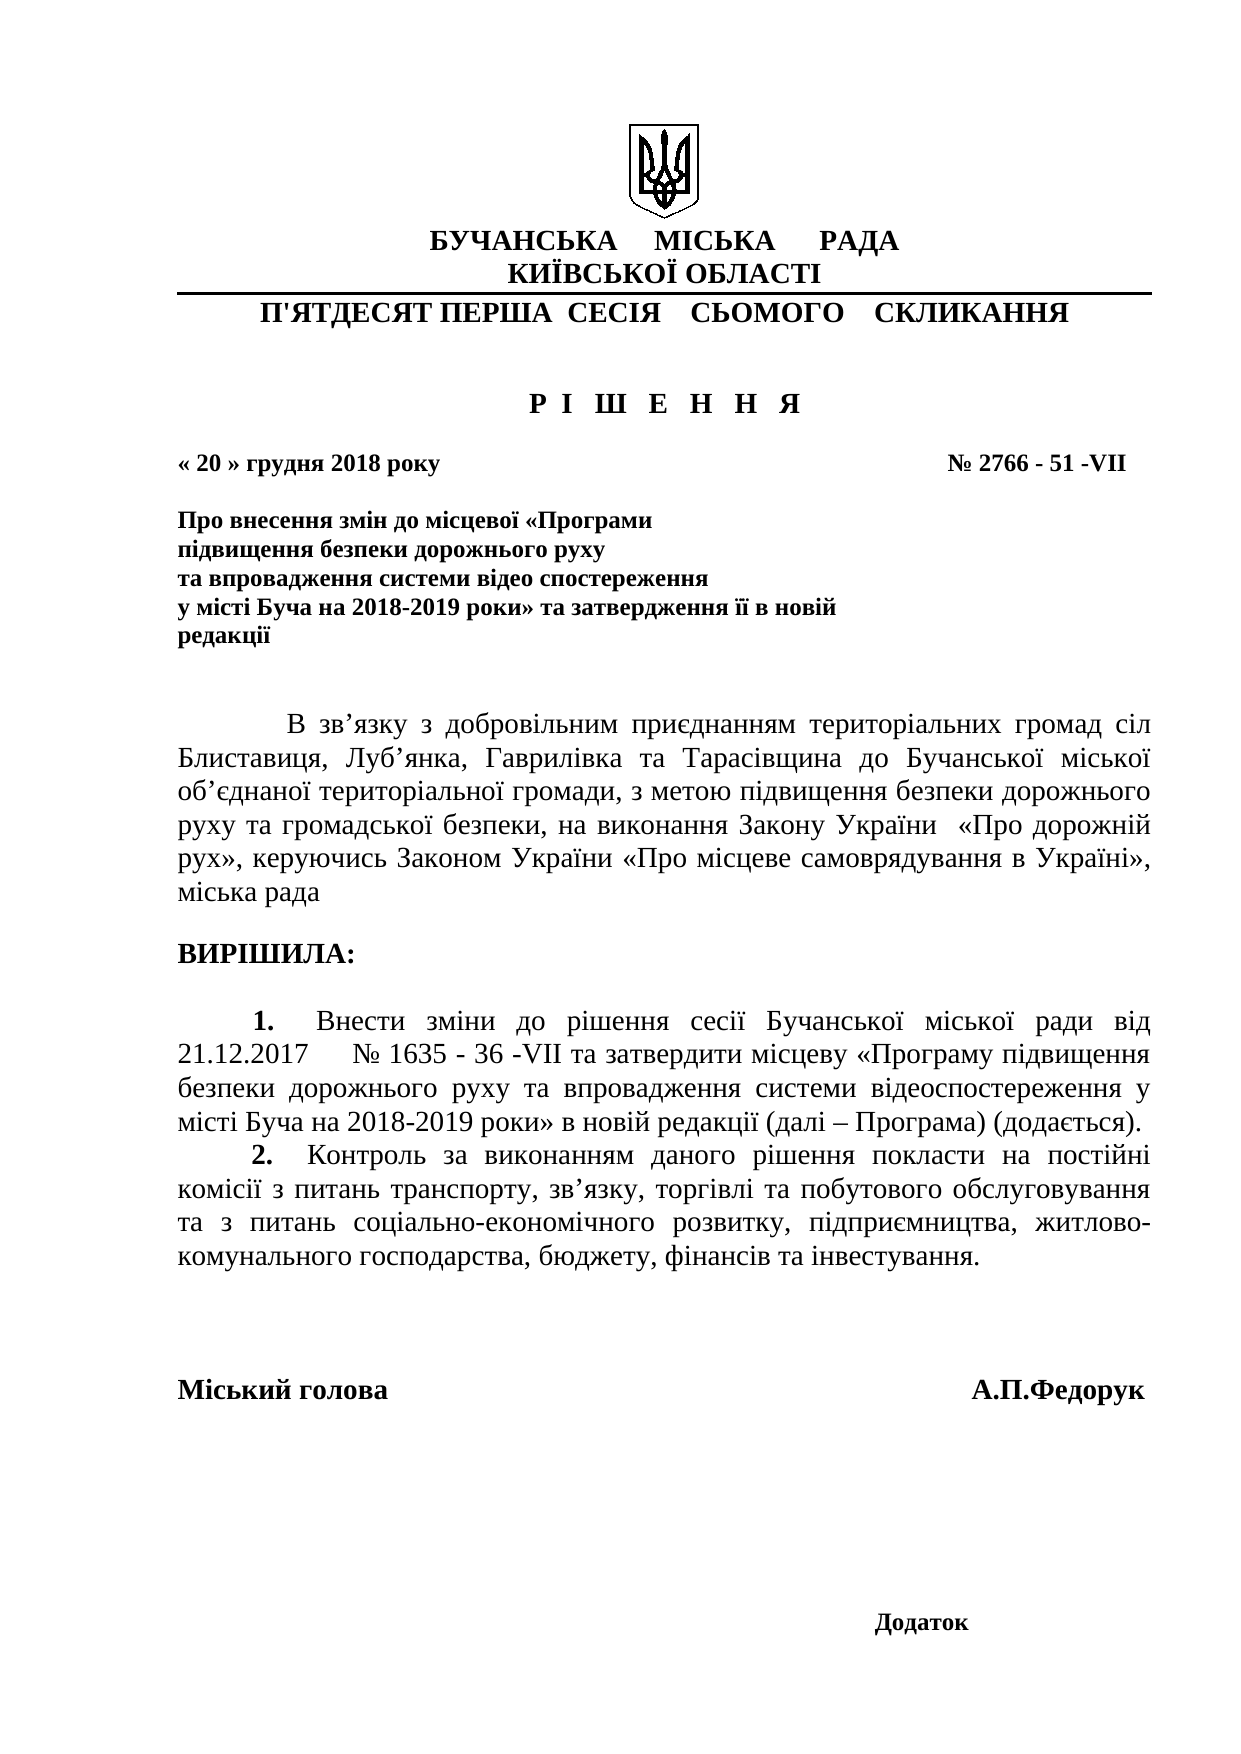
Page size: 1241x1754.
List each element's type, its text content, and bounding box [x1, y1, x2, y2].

subtitle Про внесення змін до місцевої «Програми [177, 506, 852, 534]
text П'ЯТДЕСЯТ ПЕРША СЕСІЯ СЬОМОГО СКЛИКАННЯ [177, 295, 1152, 329]
text ВИРІШИЛА: [177, 936, 1152, 969]
subtitle « 20 » грудня 2018 року № 2766 - 51 -VІІ [177, 448, 1152, 477]
text БУЧАНСЬКА МІСЬКА РАДА [177, 223, 1152, 256]
text Міський голова А.П.Федорук [177, 1372, 1152, 1439]
text Додаток [177, 1607, 1152, 1636]
subtitle КИЇВСЬКОЇ ОБЛАСТІ [177, 256, 1152, 292]
text В зв’язку з добровільним приєднанням територіальних громад сіл Блиставиця, Луб’янка, Гаврилівка та Тарасівщина до Бучанської міської об’єднаної територіальної громади, з метою підвищення безпеки дорожнього руху та громадської безпеки, на виконання Закону України «Про дорожній рух», керуючись Законом України «Про місцеве самоврядування в Україні», міська рада [177, 706, 1152, 908]
subtitle та впровадження системи відео спостереження [177, 563, 852, 592]
text 2. Контроль за виконанням даного рішення покласти на постійні комісії з питань транспорту, зв’язку, торгівлі та побутового обслуговування та з питань соціально-економічного розвитку, підприємництва, житлово-комунального господарства, бюджету, фінансів та інвестування. [177, 1137, 1152, 1271]
subtitle у місті Буча на 2018-2019 роки» та затвердження її в новій редакції [177, 592, 852, 649]
subtitle Р І Ш Е Н Н Я [177, 386, 1152, 419]
subtitle підвищення безпеки дорожнього руху [177, 534, 852, 563]
subtitle 1. Внести зміни до рішення сесії Бучанської міської ради від 21.12.2017 № 1635 - 36 -VІІ та затвердити місцеву «Програму підвищення безпеки дорожнього руху та впровадження системи відеоспостереження у місті Буча на 2018-2019 роки» в новій редакції (далі – Програма) (додається). [177, 1003, 1152, 1137]
